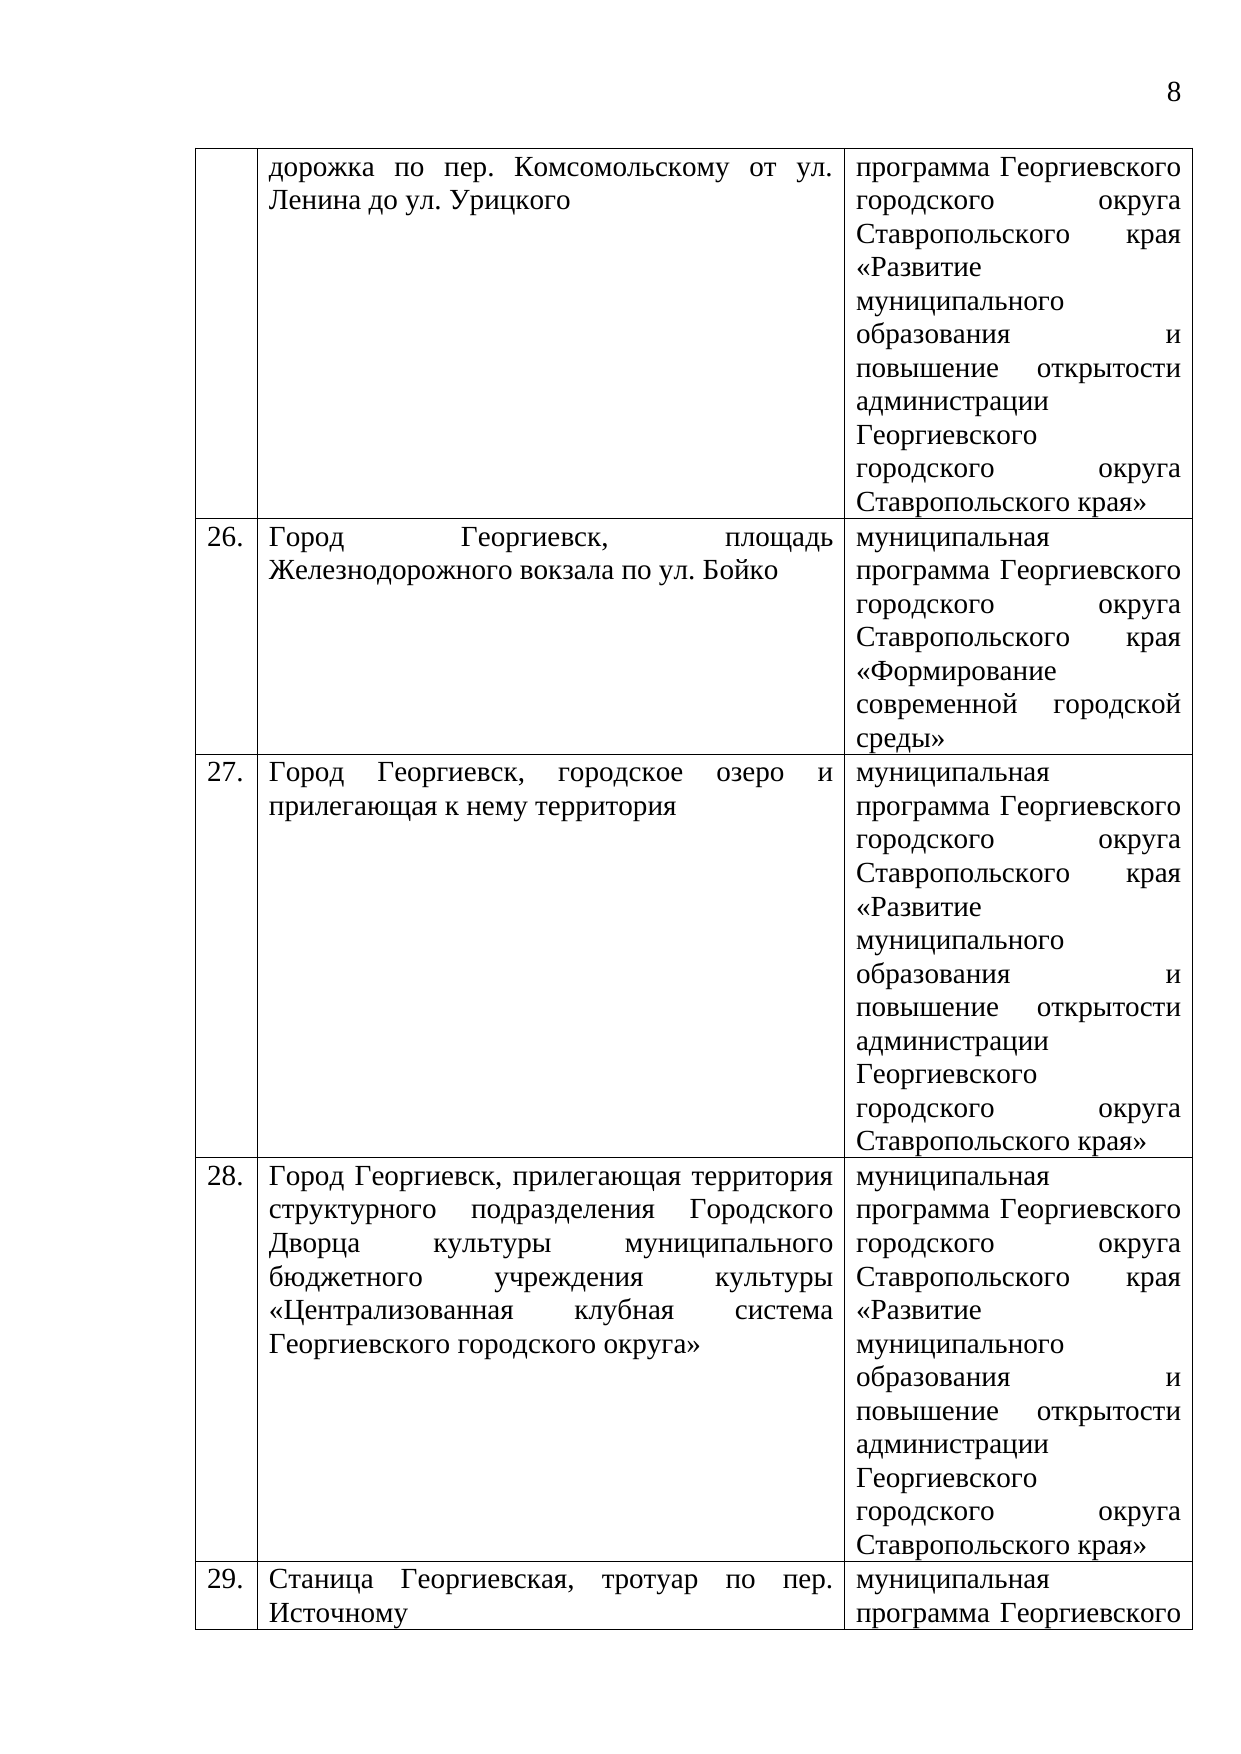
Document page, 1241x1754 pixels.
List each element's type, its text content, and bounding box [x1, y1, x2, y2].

table_cell Город Георгиевск, городское озеро и прилегающая к нему территория [258, 755, 844, 1157]
table_cell Город Георгиевск, площадь Железнодорожного вокзала по ул. Бойко [258, 519, 844, 753]
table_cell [845, 149, 1192, 518]
table_cell муниципальная программа Георгиевского городского округа Ставропольского края «Формирование современной городской среды» [845, 519, 1192, 753]
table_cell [845, 1562, 1192, 1629]
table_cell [258, 149, 844, 518]
table_cell [196, 1562, 257, 1629]
table_cell Город Георгиевск, прилегающая территория структурного подразделения Городского Дворца культуры муниципального бюджетного учреждения культуры «Централизованная клубная система Георгиевского городского округа» [258, 1158, 844, 1561]
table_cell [258, 1562, 844, 1629]
table_cell [196, 519, 257, 753]
table_cell [196, 1158, 257, 1561]
table_cell [196, 149, 257, 518]
table_cell [196, 755, 257, 1157]
